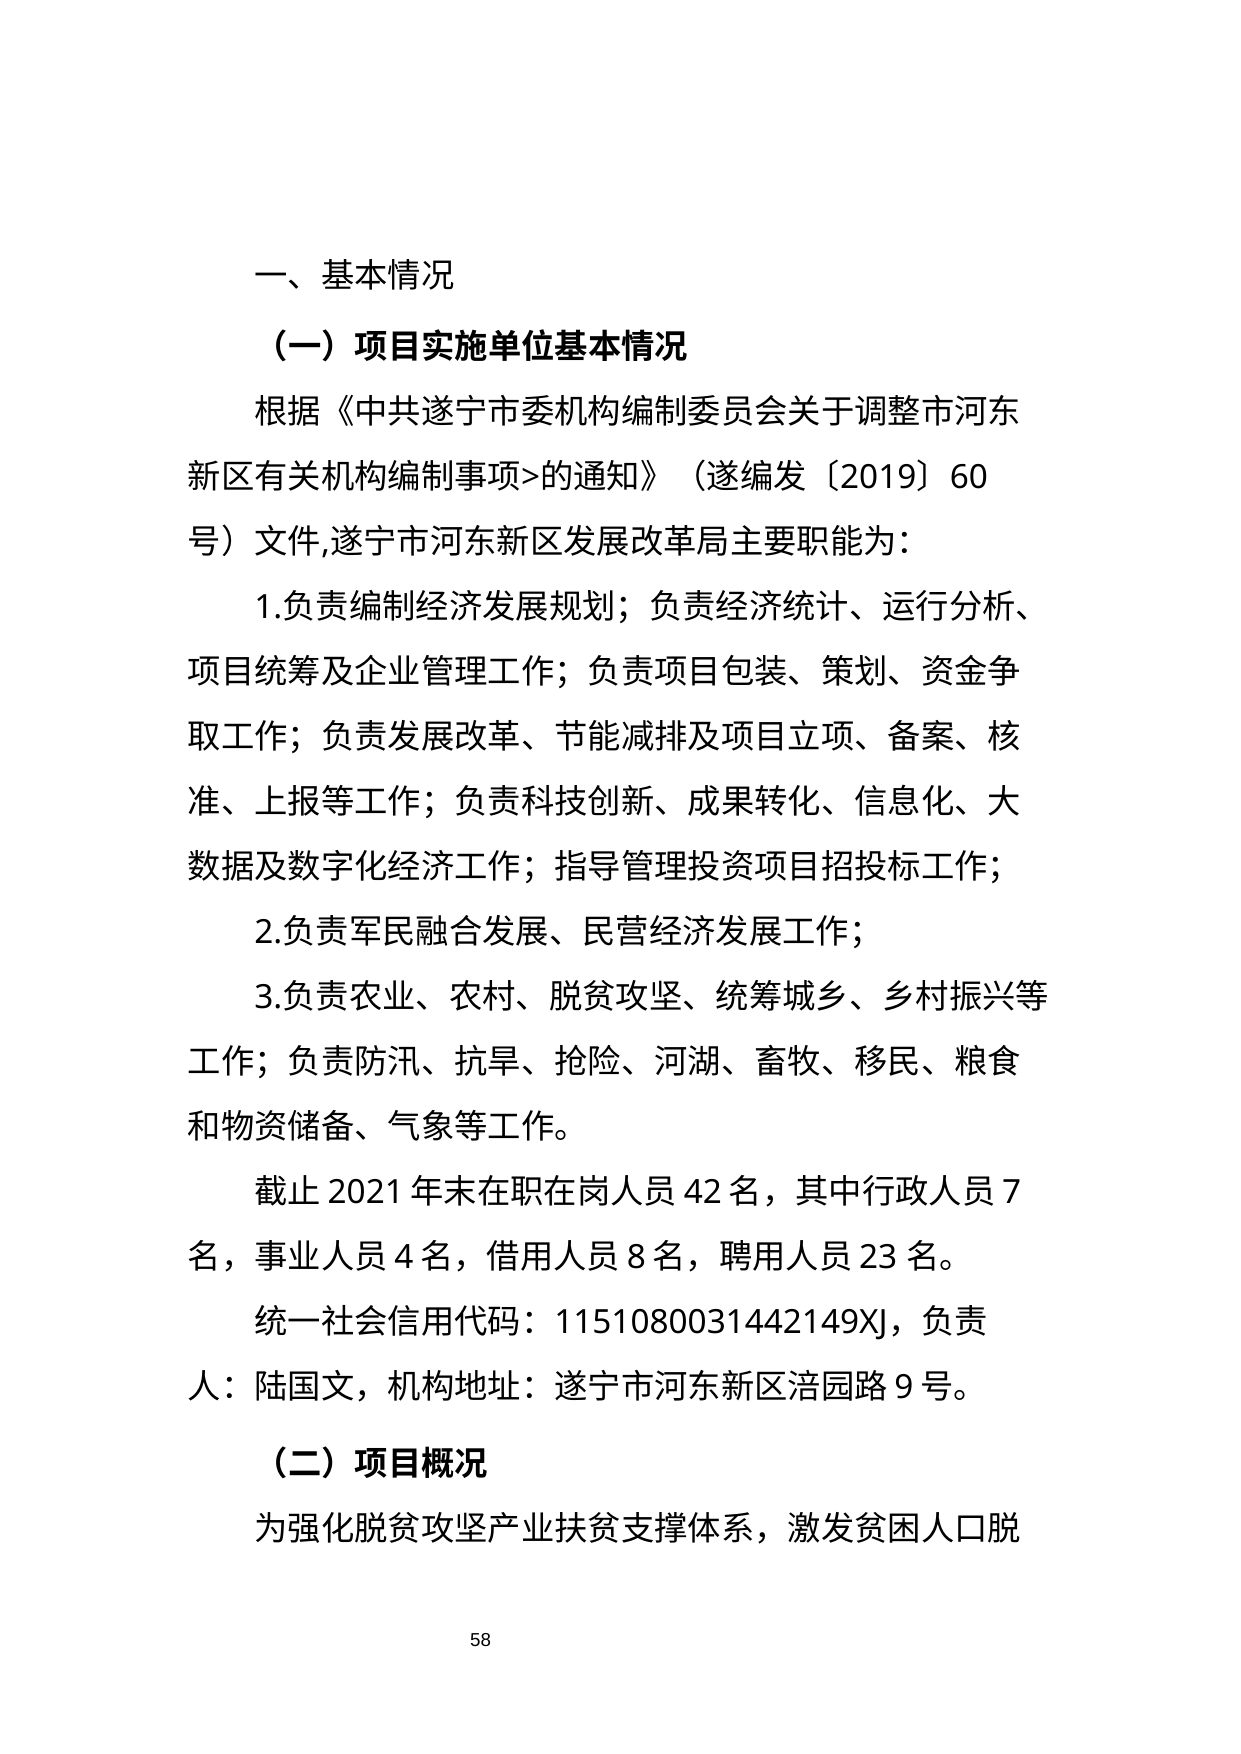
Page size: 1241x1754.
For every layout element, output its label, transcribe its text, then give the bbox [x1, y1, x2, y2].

list 1.负责编制经济发展规划；负责经济统计、运行分析、项目统筹及企业管理工作；负责项目包装、策划、资金争取工作；负责发展改革、节能减排及项目立项、备案、核准、上报等工作；负责科技创新、成果转化、信息化、大数据及数字化经济工作；指导管理投资项目招投标工作； [187, 572, 1053, 897]
list 统一社会信用代码：1151080031442149XJ，负责人：陆国文，机构地址：遂宁市河东新区涪园路9号。 [187, 1287, 1053, 1417]
list 截止2021年末在职在岗人员42名，其中行政人员7名，事业人员4名，借用人员8名，聘用人员23 名。 [187, 1157, 1053, 1287]
subtitle 一、基本情况 [187, 241, 1053, 299]
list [187, 1494, 1053, 1559]
list 3.负责农业、农村、脱贫攻坚、统筹城乡、乡村振兴等工作；负责防汛、抗旱、抢险、河湖、畜牧、移民、粮食和物资储备、气象等工作。 [187, 962, 1053, 1157]
subtitle 项目实施单位基本情况 [187, 312, 1053, 370]
subtitle （二）项目概况 [187, 1429, 1053, 1487]
list 根据《中共遂宁市委机构编制委员会关于调整市河东新区有关机构编制事项>的通知》（遂编发〔2019〕60号）文件,遂宁市河东新区发展改革局主要职能为： [187, 377, 1053, 572]
list 2.负责军民融合发展、民营经济发展工作； [187, 897, 1053, 962]
